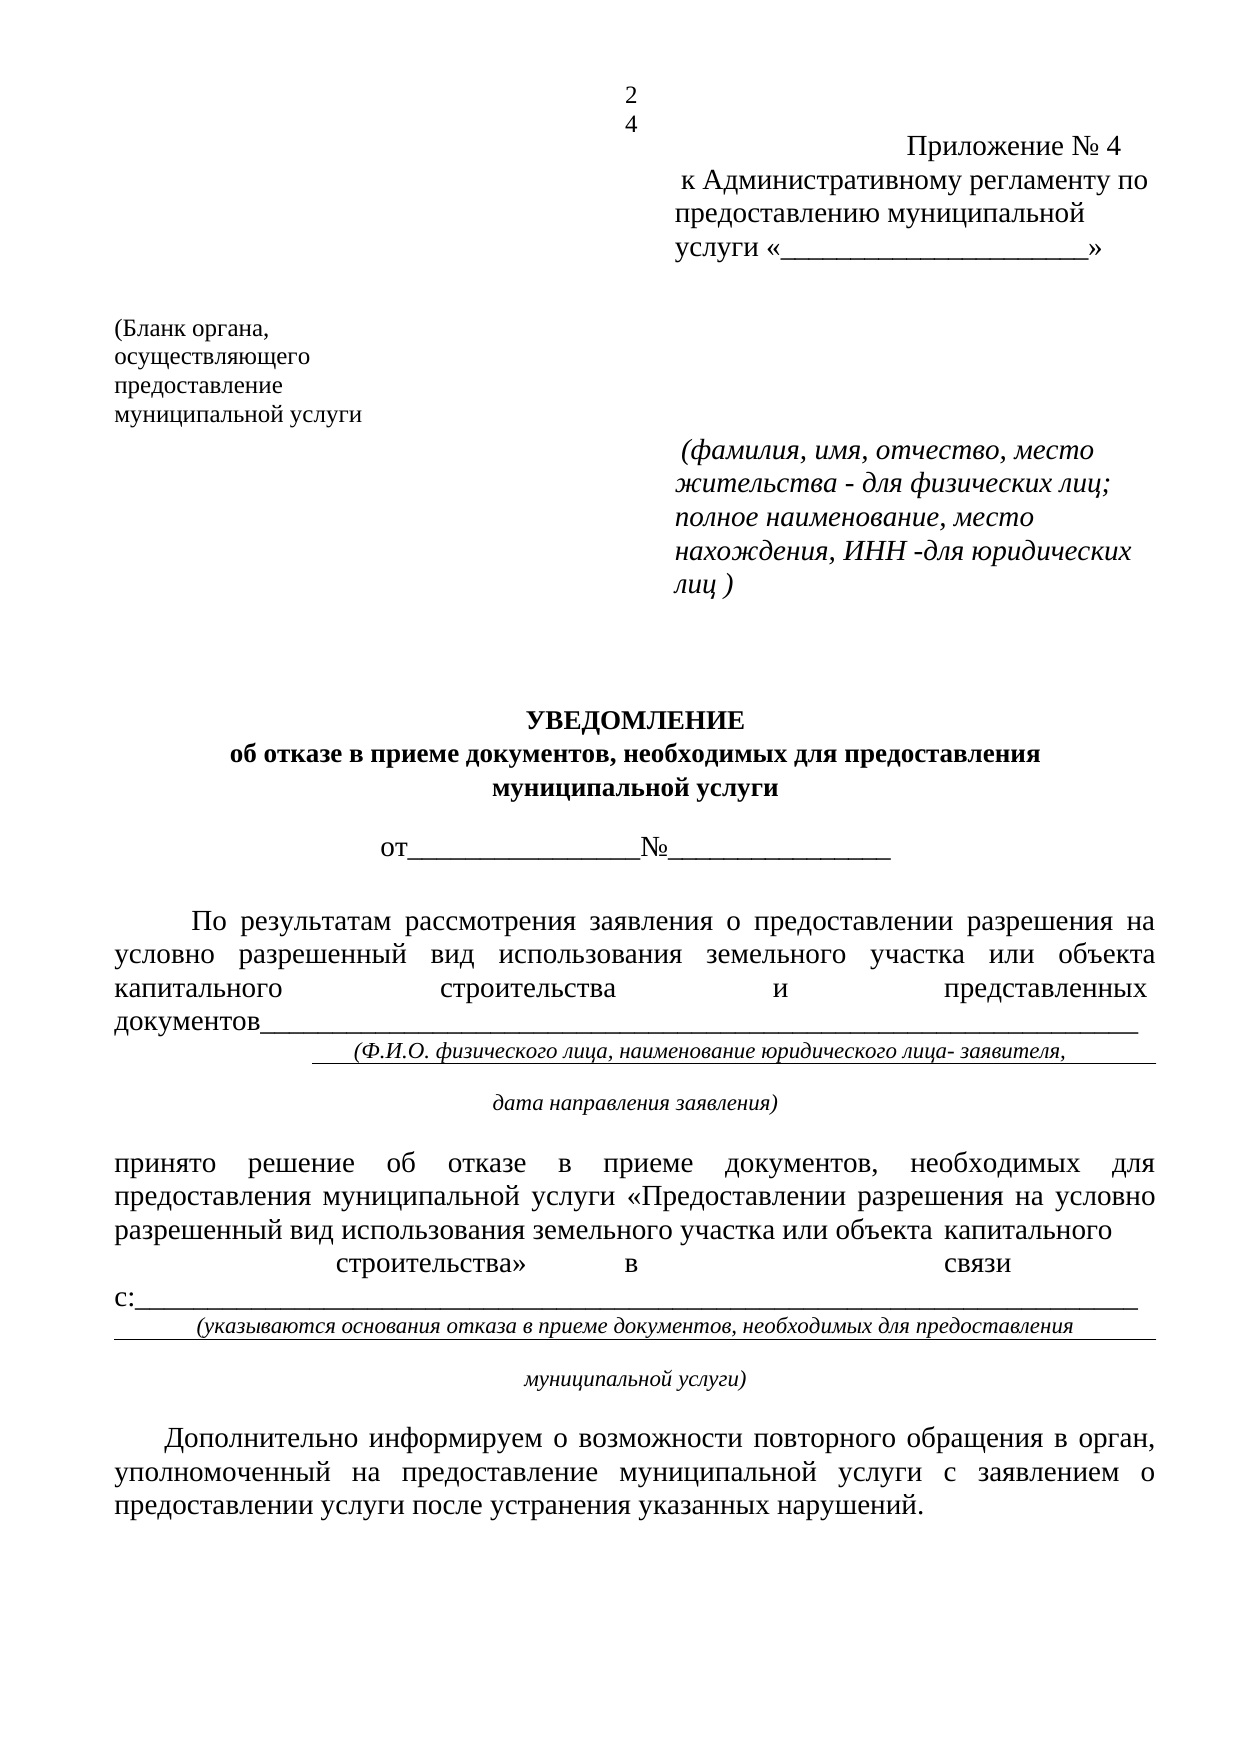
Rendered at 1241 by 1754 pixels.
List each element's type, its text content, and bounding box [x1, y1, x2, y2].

text По результатам рассмотрения заявления о предоставлении разрешения на условно разрешенный вид использования земельного участка или объекта капитального строительства и представленных [114, 903, 1156, 1003]
text осуществляющего [114, 341, 1156, 370]
text (фамилия, имя, отчество, место жительства - для физических лиц; полное наименование, место нахождения, ИНН -для юридических лиц ) [674, 432, 1156, 600]
text Приложение № 4 [114, 128, 1121, 162]
text муниципальной услуги) [114, 1365, 1156, 1391]
text УВЕДОМЛЕНИЕ об отказе в приеме документов, необходимых для предоставления муниципальной услуги [114, 704, 1156, 802]
text принято решение об отказе в приеме документов, необходимых для предоставления муниципальной услуги «Предоставлении разрешения на условно разрешенный вид использования земельного участка или объекта капитального строительства» в связи [114, 1145, 1156, 1279]
text (Бланк органа, [114, 313, 1156, 341]
text Дополнительно информируем о возможности повторного обращения в орган, уполномоченный на предоставление муниципальной услуги с заявлением о предоставлении услуги после устранения указанных нарушений. [114, 1420, 1156, 1521]
text дата направления заявления) [114, 1089, 1156, 1116]
text к Административному регламенту по предоставлению муниципальной услуги « » [674, 162, 1156, 263]
text муниципальной услуги [114, 399, 1156, 428]
text предоставление [114, 370, 1156, 399]
text (указываются основания отказа в приеме документов, необходимых для предоставления [114, 1312, 1156, 1339]
text документов [114, 1003, 1156, 1037]
text с: [114, 1279, 1156, 1312]
text (Ф.И.О. физического лица, наименование юридического лица- заявителя, [312, 1037, 1156, 1063]
text от № [114, 829, 1156, 863]
